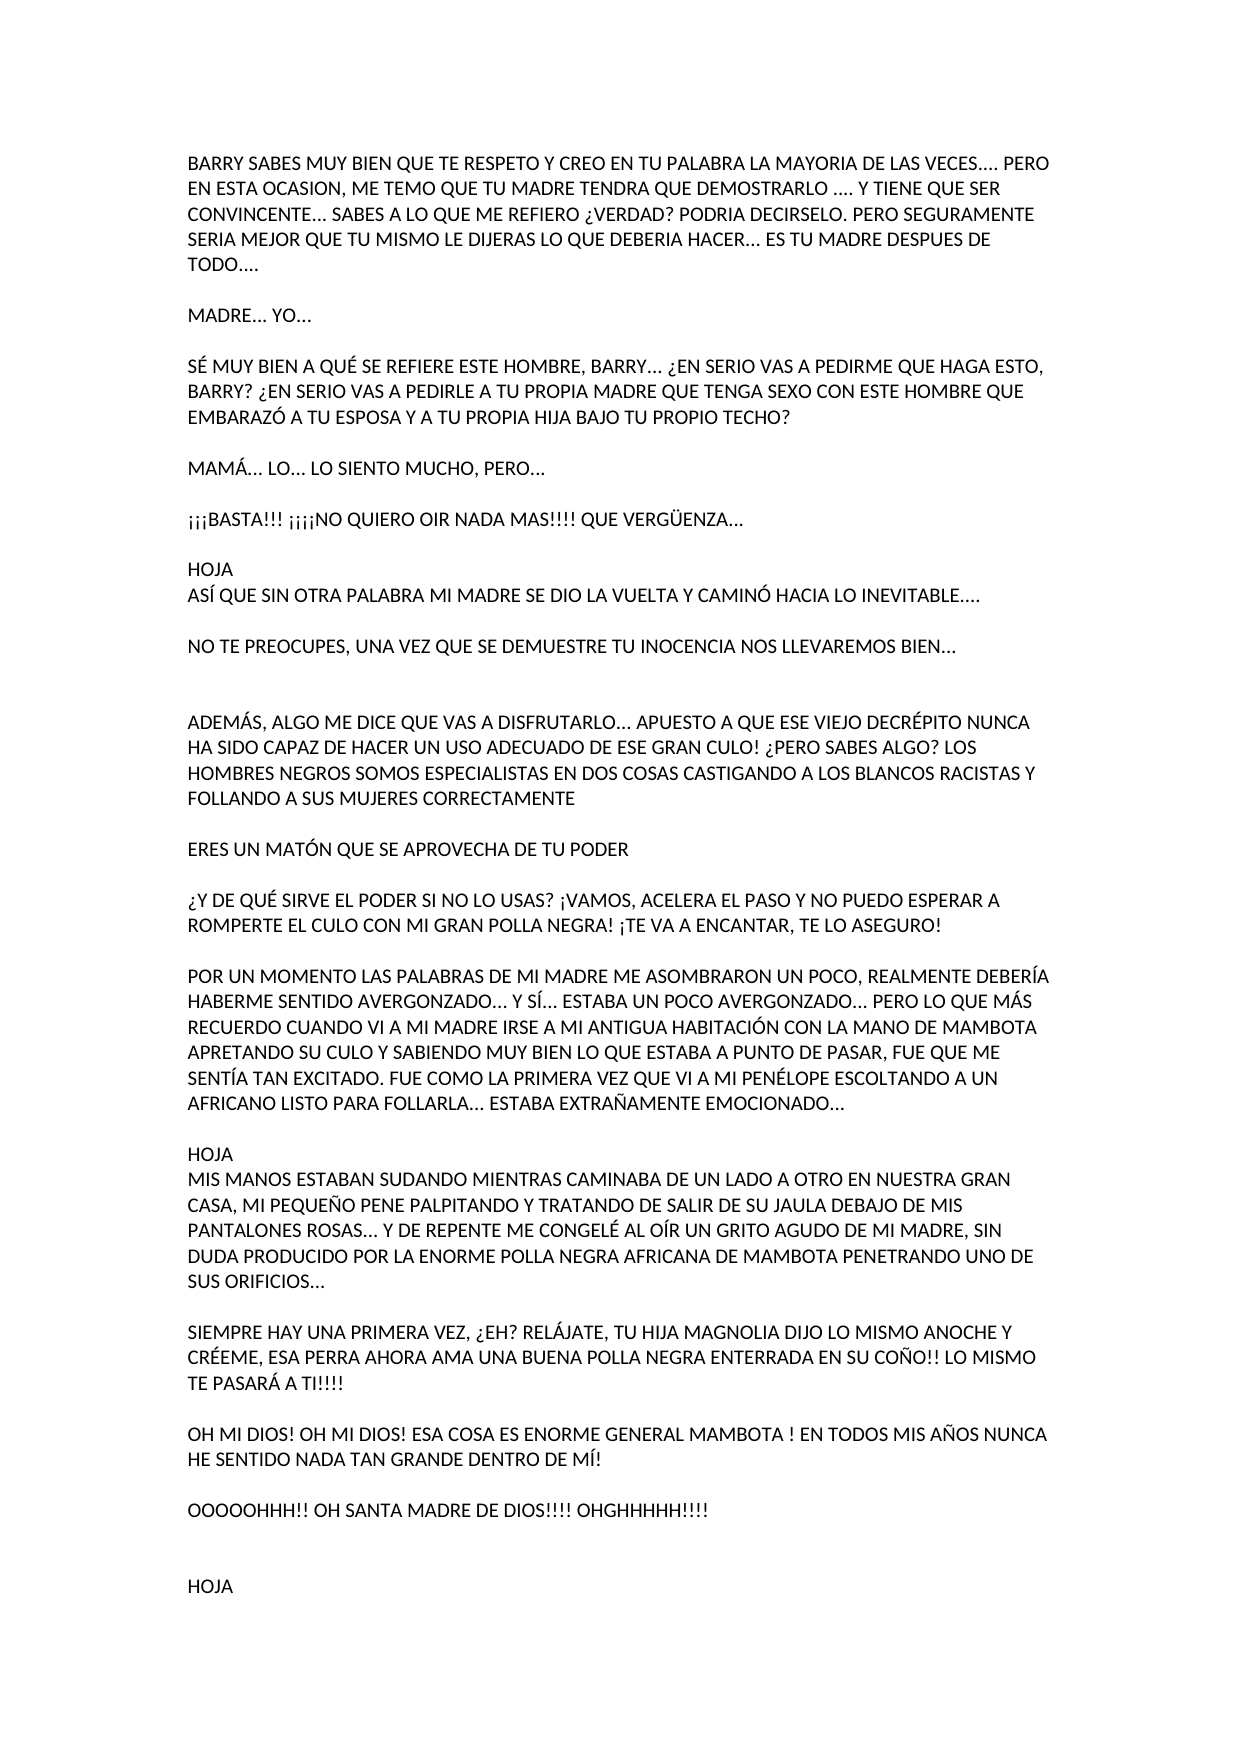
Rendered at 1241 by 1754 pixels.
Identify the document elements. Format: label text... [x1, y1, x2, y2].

text MAMÁ... LO... LO SIENTO MUCHO, PERO... [187, 455, 1053, 480]
text MIS MANOS ESTABAN SUDANDO MIENTRAS CAMINABA DE UN LADO A OTRO EN NUESTRA GRAN CASA, MI PEQUEÑO PENE PALPITANDO Y TRATANDO DE SALIR DE SU JAULA DEBAJO DE MIS PANTALONES ROSAS... Y DE REPENTE ME CONGELÉ AL OÍR UN GRITO AGUDO DE MI MADRE, SIN DUDA PRODUCIDO POR LA ENORME POLLA NEGRA AFRICANA DE MAMBOTA PENETRANDO UNO DE SUS ORIFICIOS... [187, 1167, 1053, 1294]
text ADEMÁS, ALGO ME DICE QUE VAS A DISFRUTARLO... APUESTO A QUE ESE VIEJO DECRÉPITO NUNCA HA SIDO CAPAZ DE HACER UN USO ADECUADO DE ESE GRAN CULO! ¿PERO SABES ALGO? LOS HOMBRES NEGROS SOMOS ESPECIALISTAS EN DOS COSAS CASTIGANDO A LOS BLANCOS RACISTAS Y FOLLANDO A SUS MUJERES CORRECTAMENTE [187, 709, 1053, 811]
text ¡¡¡BASTA!!! ¡¡¡¡NO QUIERO OIR NADA MAS!!!! QUE VERGÜENZA... [187, 506, 1053, 531]
text OOOOOHHH!! OH SANTA MADRE DE DIOS!!!! OHGHHHHH!!!! [187, 1497, 1053, 1522]
text SIEMPRE HAY UNA PRIMERA VEZ, ¿EH? RELÁJATE, TU HIJA MAGNOLIA DIJO LO MISMO ANOCHE Y CRÉEME, ESA PERRA AHORA AMA UNA BUENA POLLA NEGRA ENTERRADA EN SU COÑO!! LO MISMO TE PASARÁ A TI!!!! [187, 1319, 1053, 1395]
text MADRE... YO... [187, 302, 1053, 328]
text ERES UN MATÓN QUE SE APROVECHA DE TU PODER [187, 836, 1053, 862]
text OH MI DIOS! OH MI DIOS! ESA COSA ES ENORME GENERAL MAMBOTA ! EN TODOS MIS AÑOS NUNCA HE SENTIDO NADA TAN GRANDE DENTRO DE MÍ! [187, 1421, 1053, 1472]
text ¿Y DE QUÉ SIRVE EL PODER SI NO LO USAS? ¡VAMOS, ACELERA EL PASO Y NO PUEDO ESPERAR A ROMPERTE EL CULO CON MI GRAN POLLA NEGRA! ¡TE VA A ENCANTAR, TE LO ASEGURO! [187, 887, 1053, 938]
text NO TE PREOCUPES, UNA VEZ QUE SE DEMUESTRE TU INOCENCIA NOS LLEVAREMOS BIEN... [187, 633, 1053, 658]
text ASÍ QUE SIN OTRA PALABRA MI MADRE SE DIO LA VUELTA Y CAMINÓ HACIA LO INEVITABLE.... [187, 582, 1053, 607]
text SÉ MUY BIEN A QUÉ SE REFIERE ESTE HOMBRE, BARRY... ¿EN SERIO VAS A PEDIRME QUE HAGA ESTO, BARRY? ¿EN SERIO VAS A PEDIRLE A TU PROPIA MADRE QUE TENGA SEXO CON ESTE HOMBRE QUE EMBARAZÓ A TU ESPOSA Y A TU PROPIA HIJA BAJO TU PROPIO TECHO? [187, 353, 1053, 429]
text HOJA [187, 1141, 1053, 1167]
text BARRY SABES MUY BIEN QUE TE RESPETO Y CREO EN TU PALABRA LA MAYORIA DE LAS VECES.... PERO EN ESTA OCASION, ME TEMO QUE TU MADRE TENDRA QUE DEMOSTRARLO .... Y TIENE QUE SER CONVINCENTE... SABES A LO QUE ME REFIERO ¿VERDAD? PODRIA DECIRSELO. PERO SEGURAMENTE SERIA MEJOR QUE TU MISMO LE DIJERAS LO QUE DEBERIA HACER... ES TU MADRE DESPUES DE TODO.... [187, 150, 1053, 277]
text HOJA [187, 1573, 1053, 1599]
text POR UN MOMENTO LAS PALABRAS DE MI MADRE ME ASOMBRARON UN POCO, REALMENTE DEBERÍA HABERME SENTIDO AVERGONZADO... Y SÍ... ESTABA UN POCO AVERGONZADO... PERO LO QUE MÁS RECUERDO CUANDO VI A MI MADRE IRSE A MI ANTIGUA HABITACIÓN CON LA MANO DE MAMBOTA APRETANDO SU CULO Y SABIENDO MUY BIEN LO QUE ESTABA A PUNTO DE PASAR, FUE QUE ME SENTÍA TAN EXCITADO. FUE COMO LA PRIMERA VEZ QUE VI A MI PENÉLOPE ESCOLTANDO A UN AFRICANO LISTO PARA FOLLARLA... ESTABA EXTRAÑAMENTE EMOCIONADO... [187, 963, 1053, 1116]
text HOJA [187, 557, 1053, 582]
